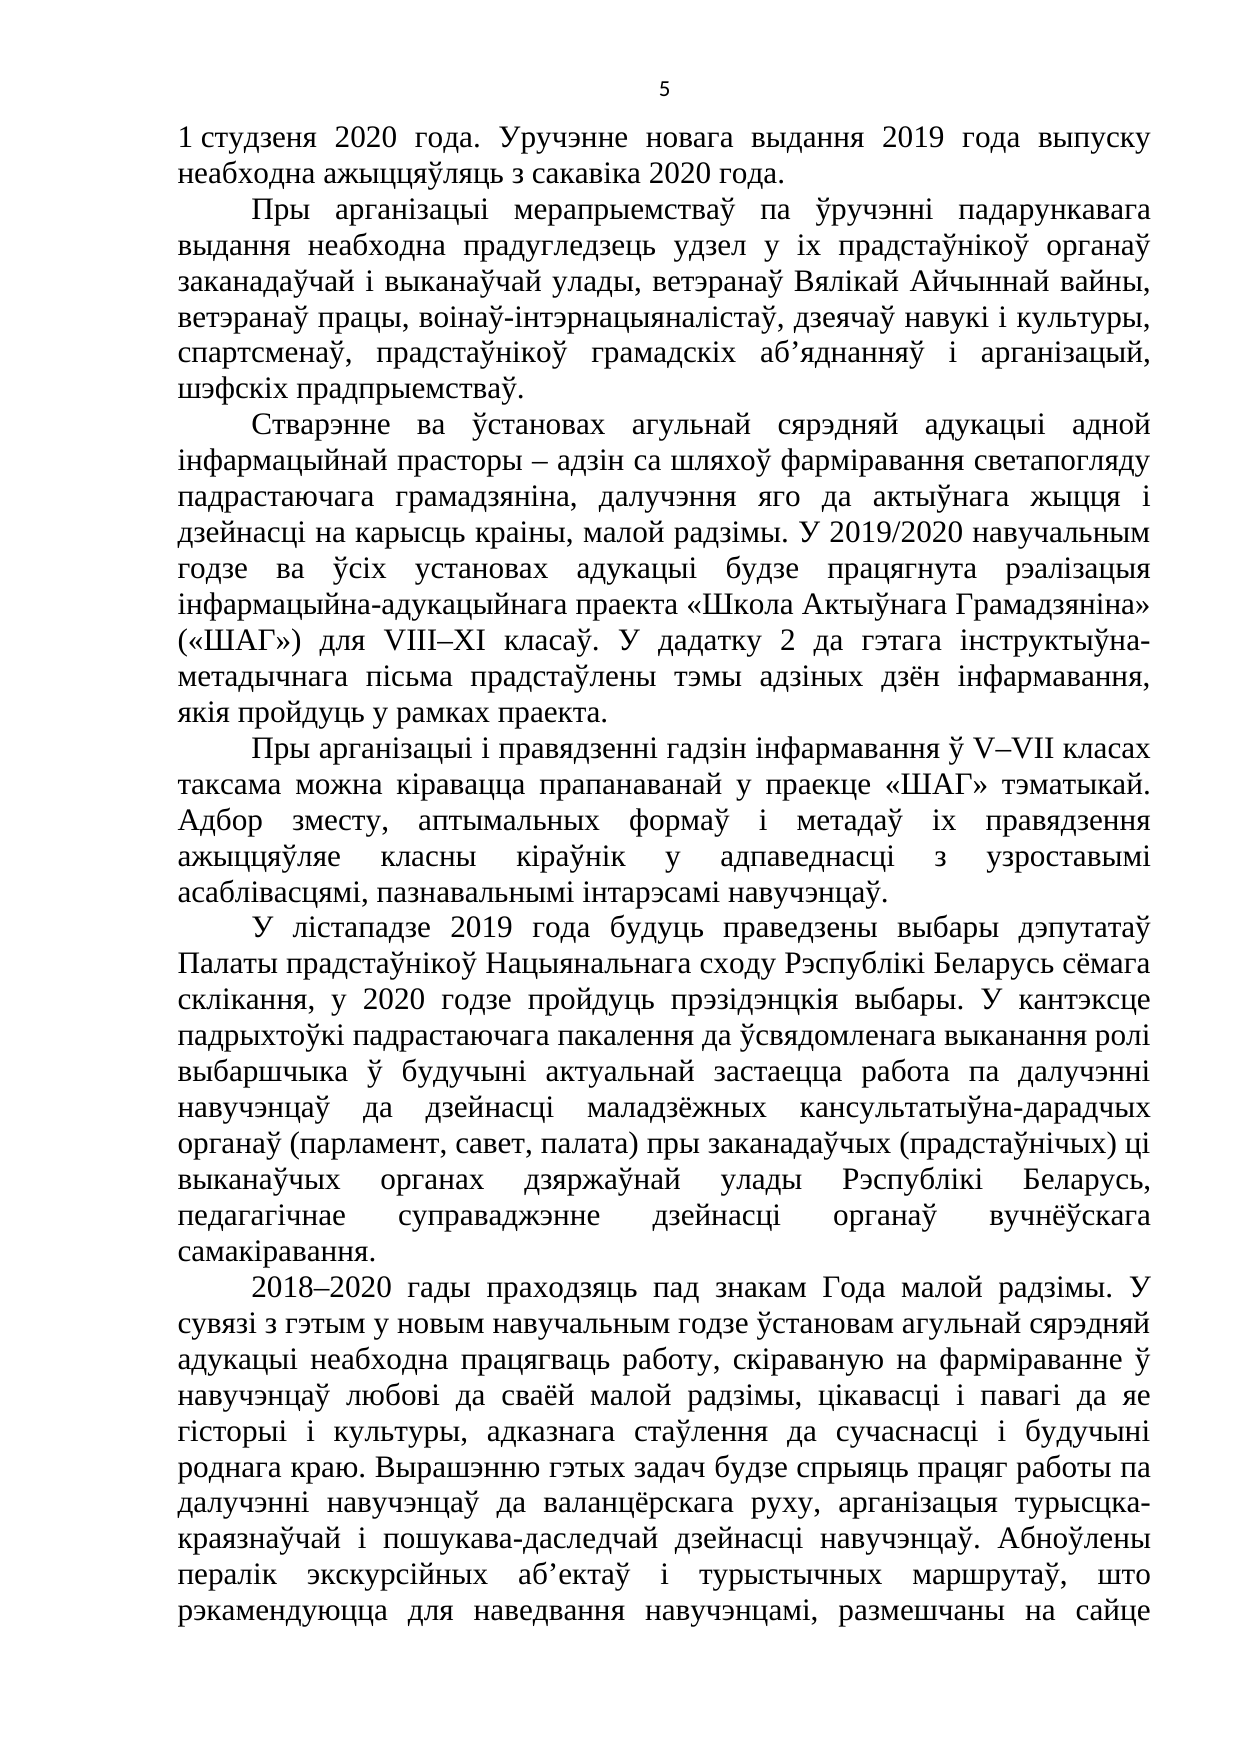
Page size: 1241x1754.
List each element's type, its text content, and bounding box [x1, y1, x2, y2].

text Стварэнне ва ўстановах агульнай сярэдняй адукацыі адной інфармацыйнай прасторы – адзін са шляхоў фарміравання светапогляду падрастаючага грамадзяніна, далучэння яго да актыўнага жыцця і дзейнасці на карысць краіны, малой радзімы. У 2019/2020 навучальным годзе ва ўсіх установах адукацыі будзе працягнута рэалізацыя інфармацыйна-адукацыйнага праекта «Школа Актыўнага Грамадзяніна» («ШАГ») для VIII–XI класаў. У дадатку 2 да гэтага інструктыўна-метадычнага пісьма прадстаўлены тэмы адзіных дзён інфармавання, якія пройдуць у рамках праекта. [177, 406, 1152, 729]
text Пры арганізацыі і правядзенні гадзін інфармавання ў V–VII класах таксама можна кіравацца прапанаванай у праекце «ШАГ» тэматыкай. Адбор зместу, аптымальных формаў і метадаў іх правядзення ажыццяўляе класны кіраўнік у адпаведнасці з узроставымі асаблівасцямі, пазнавальнымі інтарэсамі навучэнцаў. [177, 729, 1152, 909]
text У лістападзе 2019 года будуць праведзены выбары дэпутатаў Палаты прадстаўнікоў Нацыянальнага сходу Рэспублікі Беларусь сёмага склікання, у 2020 годзе пройдуць прэзідэнцкія выбары. У кантэксце падрыхтоўкі падрастаючага пакалення да ўсвядомленага выканання ролі выбаршчыка ў будучыні актуальнай застаецца работа па далучэнні навучэнцаў да дзейнасці маладзёжных кансультатыўна-дарадчых органаў (парламент, савет, палата) пры заканадаўчых (прадстаўнічых) ці выканаўчых органах дзяржаўнай улады Рэспублікі Беларусь, педагагічнае суправаджэнне дзейнасці органаў вучнёўскага самакіравання. [177, 909, 1152, 1268]
text Пры арганізацыі мерапрыемстваў па ўручэнні падарункавага выдання неабходна прадугледзець удзел у іх прадстаўнікоў органаў заканадаўчай і выканаўчай улады, ветэранаў Вялікай Айчыннай вайны, ветэранаў працы, воінаў-інтэрнацыяналістаў, дзеячаў навукі і культуры, спартсменаў, прадстаўнікоў грамадскіх аб’яднанняў і арганізацый, шэфскіх прадпрыемстваў. [177, 190, 1152, 406]
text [177, 118, 1152, 190]
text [177, 1268, 1152, 1627]
